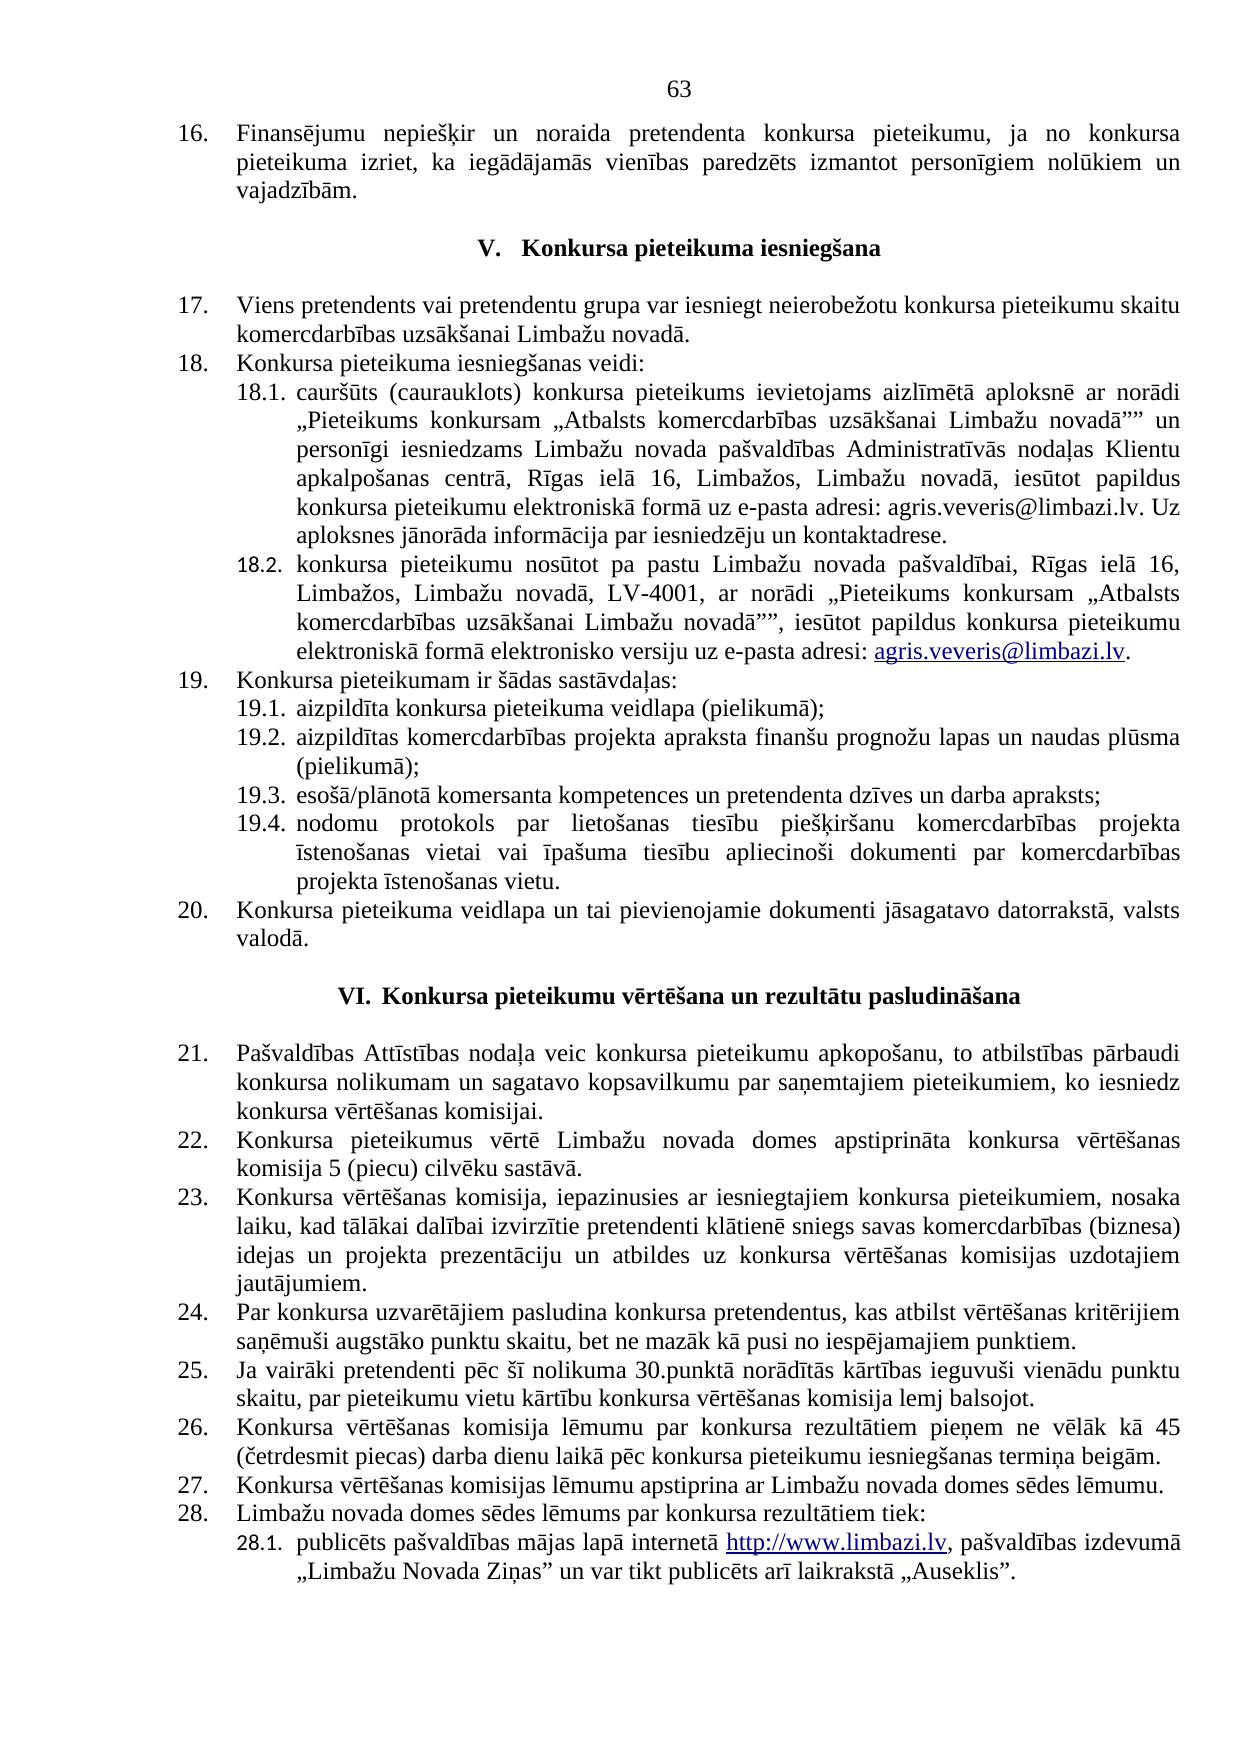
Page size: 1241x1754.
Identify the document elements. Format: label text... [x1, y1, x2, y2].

list Konkursa pieteikuma veidlapa un tai pievienojamie dokumenti jāsagatavo datorrakstā, valsts valodā. [177, 895, 1181, 952]
list Par konkursa uzvarētājiem pasludina konkursa pretendentus, kas atbilst vērtēšanas kritērijiem saņēmuši augstāko punktu skaitu, bet ne mazāk kā pusi no iespējamajiem punktiem. [177, 1297, 1181, 1355]
list Finansējumu nepiešķir un noraida pretendenta konkursa pieteikumu, ja no konkursa pieteikuma izriet, ka iegādājamās vienības paredzēts izmantot personīgiem nolūkiem un vajadzībām. [177, 118, 1181, 204]
list nodomu protokols par lietošanas tiesību piešķiršanu komercdarbības projekta īstenošanas vietai vai īpašuma tiesību apliecinoši dokumenti par komercdarbības projekta īstenošanas vietu. [236, 808, 1181, 895]
list Konkursa vērtēšanas komisijas lēmumu apstiprina ar Limbažu novada domes sēdes lēmumu. [177, 1470, 1181, 1498]
list Konkursa vērtēšanas komisija, iepazinusies ar iesniegtajiem konkursa pieteikumiem, nosaka laiku, kad tālākai dalībai izvirzītie pretendenti klātienē sniegs savas komercdarbības (biznesa) idejas un projekta prezentāciju un atbildes uz konkursa vērtēšanas komisijas uzdotajiem jautājumiem. [177, 1182, 1181, 1297]
list Konkursa pieteikumu vērtēšana un rezultātu pasludināšana [177, 981, 1181, 1010]
list Viens pretendents vai pretendentu grupa var iesniegt neierobežotu konkursa pieteikumu skaitu komercdarbības uzsākšanai Limbažu novadā. [177, 291, 1181, 348]
list aizpildītas komercdarbības projekta apraksta finanšu prognožu lapas un naudas plūsma (pielikumā); [236, 722, 1181, 780]
list esošā/plānotā komersanta kompetences un pretendenta dzīves un darba apraksts; [236, 780, 1181, 808]
list aizpildīta konkursa pieteikuma veidlapa (pielikumā); [236, 693, 1181, 722]
list Konkursa pieteikuma iesniegšana [177, 233, 1181, 262]
list Konkursa pieteikuma iesniegšanas veidi: [177, 348, 1181, 377]
list Konkursa vērtēšanas komisija lēmumu par konkursa rezultātiem pieņem ne vēlāk kā 45 (četrdesmit piecas) darba dienu laikā pēc konkursa pieteikumu iesniegšanas termiņa beigām. [177, 1412, 1181, 1470]
list cauršūts (caurauklots) konkursa pieteikums ievietojams aizlīmētā aploksnē ar norādi „Pieteikums konkursam „Atbalsts komercdarbības uzsākšanai Limbažu novadā”” un personīgi iesniedzams Limbažu novada pašvaldības Administratīvās nodaļas Klientu apkalpošanas centrā, Rīgas ielā 16, Limbažos, Limbažu novadā, iesūtot papildus konkursa pieteikumu elektroniskā formā uz e-pasta adresi: agris.veveris@limbazi.lv. Uz aploksnes jānorāda informācija par iesniedzēju un kontaktadrese. [236, 377, 1181, 549]
list konkursa pieteikumu nosūtot pa pastu Limbažu novada pašvaldībai, Rīgas ielā 16, Limbažos, Limbažu novadā, LV-4001, ar norādi „Pieteikums konkursam „Atbalsts komercdarbības uzsākšanai Limbažu novadā””, iesūtot papildus konkursa pieteikumu elektroniskā formā elektronisko versiju uz e-pasta adresi: agris.veveris@limbazi.lv. [236, 549, 1181, 665]
list Konkursa pieteikumam ir šādas sastāvdaļas: [177, 665, 1181, 693]
list Konkursa pieteikumus vērtē Limbažu novada domes apstiprināta konkursa vērtēšanas komisija 5 (piecu) cilvēku sastāvā. [177, 1125, 1181, 1182]
list publicēts pašvaldības mājas lapā internetā http://www.limbazi.lv, pašvaldības izdevumā „Limbažu Novada Ziņas” un var tikt publicēts arī laikrakstā „Auseklis”. [236, 1527, 1181, 1585]
list Limbažu novada domes sēdes lēmums par konkursa rezultātiem tiek: [177, 1498, 1181, 1527]
list Ja vairāki pretendenti pēc šī nolikuma 30.punktā norādītās kārtības ieguvuši vienādu punktu skaitu, par pieteikumu vietu kārtību konkursa vērtēšanas komisija lemj balsojot. [177, 1355, 1181, 1412]
list Pašvaldības Attīstības nodaļa veic konkursa pieteikumu apkopošanu, to atbilstības pārbaudi konkursa nolikumam un sagatavo kopsavilkumu par saņemtajiem pieteikumiem, ko iesniedz konkursa vērtēšanas komisijai. [177, 1038, 1181, 1125]
